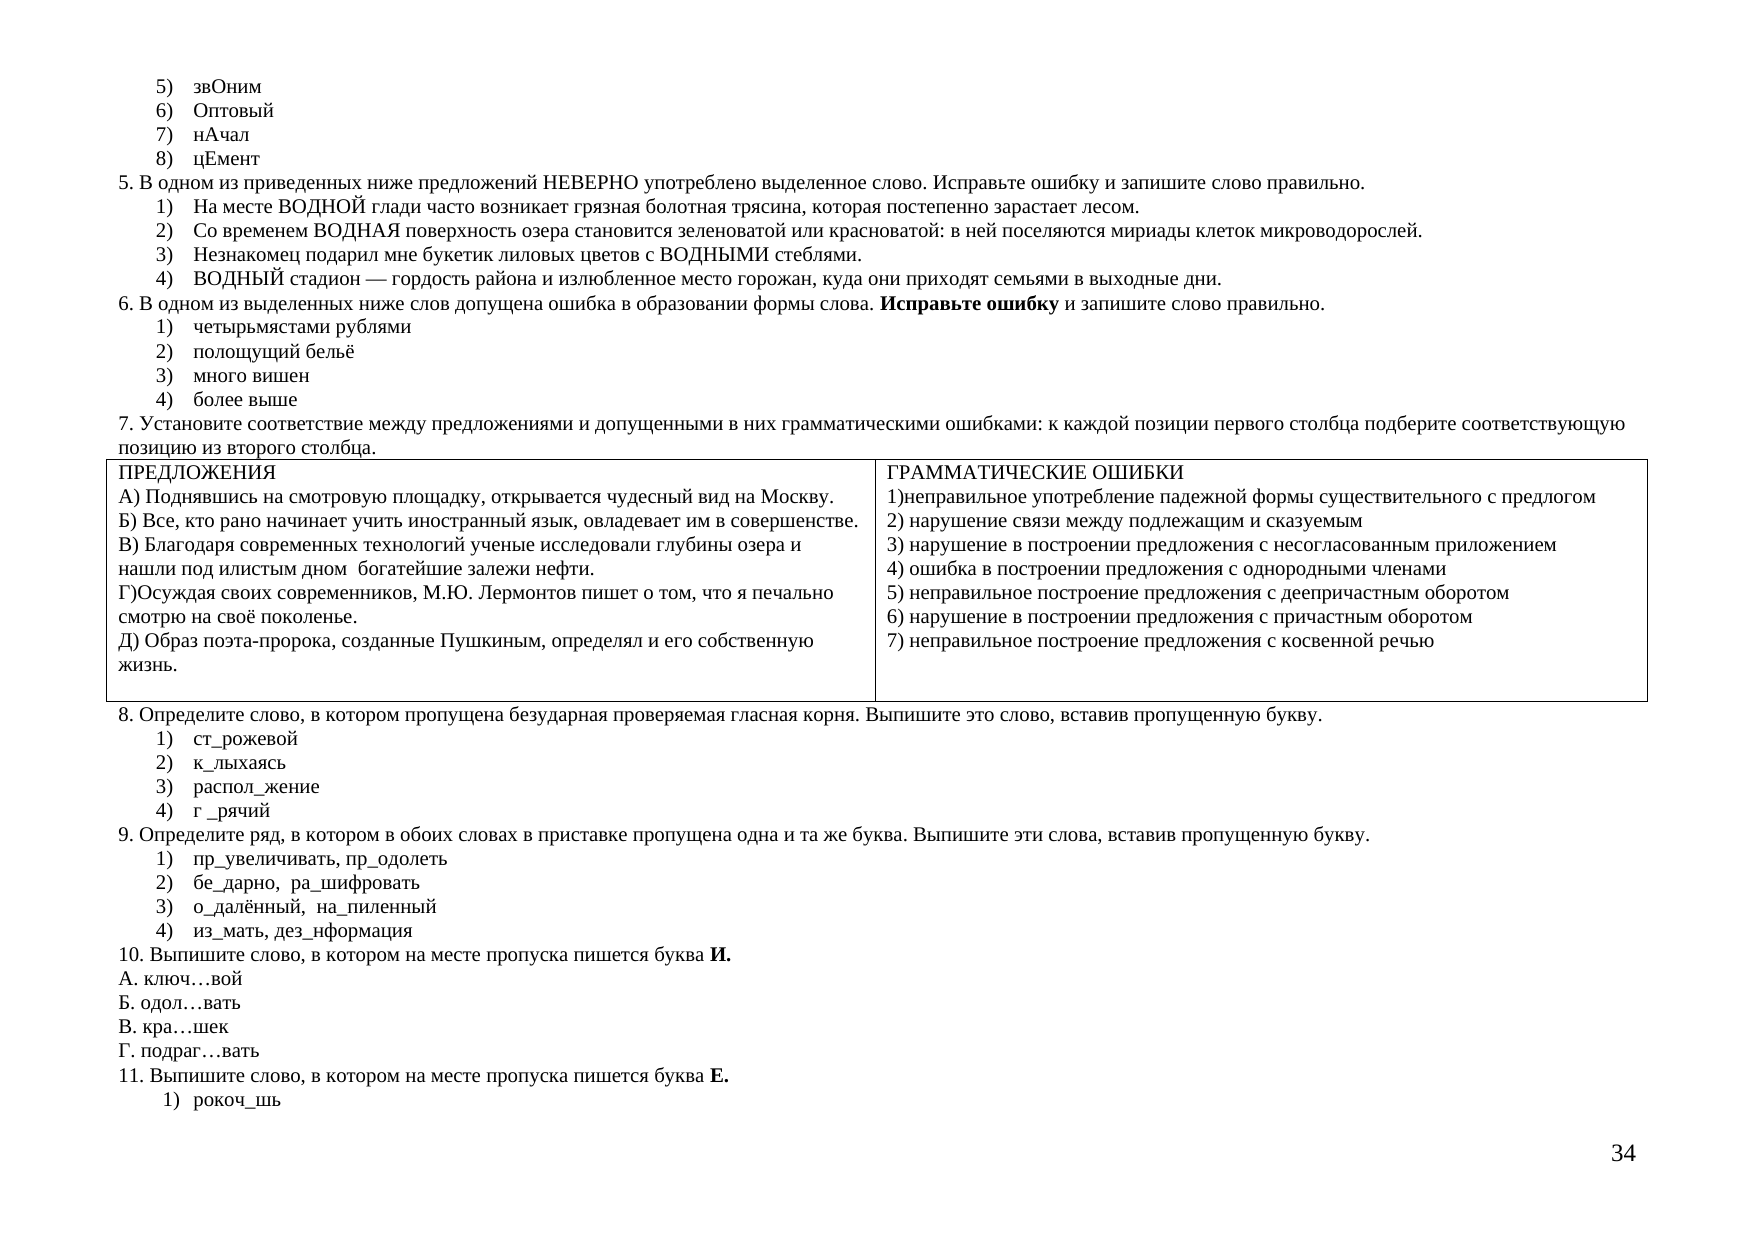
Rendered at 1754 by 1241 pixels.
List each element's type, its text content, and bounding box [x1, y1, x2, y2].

text 7. Установите соответствие между предложениями и допущенными в них грамматическими ошибками: к каждой позиции первого столбца подберите соответствующую позицию из второго столбца. [118, 411, 1636, 459]
text Г. подраг…вать [118, 1038, 1636, 1062]
list г _рячий [156, 798, 1636, 822]
list ВОДНЫЙ стадион — гордость района и излюбленное место горожан, куда они приходят семьями в выходные дни. [156, 266, 1636, 290]
text В. кра…шек [118, 1014, 1636, 1038]
list полощущий бельё [156, 338, 1636, 363]
list нАчал [156, 122, 1636, 146]
text 11. Выпишите слово, в котором на месте пропуска пишется буква Е. [118, 1062, 1636, 1087]
list ст_рожевой [156, 726, 1636, 750]
list На месте ВОДНОЙ глади часто возникает грязная болотная трясина, которая постепенно зарастает лесом. [156, 194, 1636, 218]
list звОним [156, 74, 1636, 98]
text 9. Определите ряд, в котором в обоих словах в приставке пропущена одна и та же буква. Выпишите эти слова, вставив пропущенную букву. [118, 822, 1636, 846]
list Со временем ВОДНАЯ поверхность озера становится зеленоватой или красноватой: в ней поселяются мириады клеток микроводорослей. [156, 218, 1636, 242]
text 10. Выпишите слово, в котором на месте пропуска пишется буква И. [118, 942, 1636, 966]
text 5. В одном из приведенных ниже предложений НЕВЕРНО употреблено выделенное слово. Исправьте ошибку и запишите слово правильно. [118, 170, 1636, 194]
text 6. В одном из выделенных ниже слов допущена ошибка в образовании формы слова. Исправьте ошибку и запишите слово правильно. [118, 290, 1636, 314]
list распол_жение [156, 774, 1636, 798]
list Незнакомец подарил мне букетик лиловых цветов с ВОДНЫМИ стеблями. [156, 242, 1636, 266]
table_header ГРАММАТИЧЕСКИЕ ОШИБКИ 1)неправильное употребление падежной формы существительного с предлогом 2) нарушение связи между подлежащим и сказуемым 3) нарушение в построении предложения с несогласованным приложением 4) ошибка в построении предложения с однородными членами 5) неправильное построение предложения с деепричастным оборотом 6) нарушение в построении предложения с причастным оборотом 7) неправильное построение предложения с косвенной речью [876, 460, 1647, 701]
list о_далённый, на_пиленный [156, 894, 1636, 918]
list Оптовый [156, 98, 1636, 122]
list более выше [156, 387, 1636, 411]
list бе_дарно, ра_шифровать [156, 870, 1636, 894]
text 8. Определите слово, в котором пропущена безударная проверяемая гласная корня. Выпишите это слово, вставив пропущенную букву. [118, 702, 1636, 726]
list много вишен [156, 363, 1636, 387]
text А. ключ…вой [118, 966, 1636, 990]
table_header ПРЕДЛОЖЕНИЯ А) Поднявшись на смотровую площадку, открывается чудесный вид на Москву. Б) Все, кто рано начинает учить иностранный язык, овладевает им в совершенстве. В) Благодаря современных технологий ученые исследовали глубины озера и нашли под илистым дном богатейшие залежи нефти. Г)Осуждая своих современников, М.Ю. Лермонтов пишет о том, что я печально смотрю на своё поколенье. Д) Образ поэта-пророка, созданные Пушкиным, определял и его собственную жизнь. [107, 460, 875, 701]
list четырьмястами рублями [156, 314, 1636, 338]
list к_лыхаясь [156, 750, 1636, 774]
list пр_увеличивать, пр_одолеть [156, 846, 1636, 870]
list из_мать, дез_нформация [156, 918, 1636, 942]
list цЕмент [156, 146, 1636, 170]
list рокоч_шь [162, 1087, 1636, 1111]
text Б. одол…вать [118, 990, 1636, 1014]
